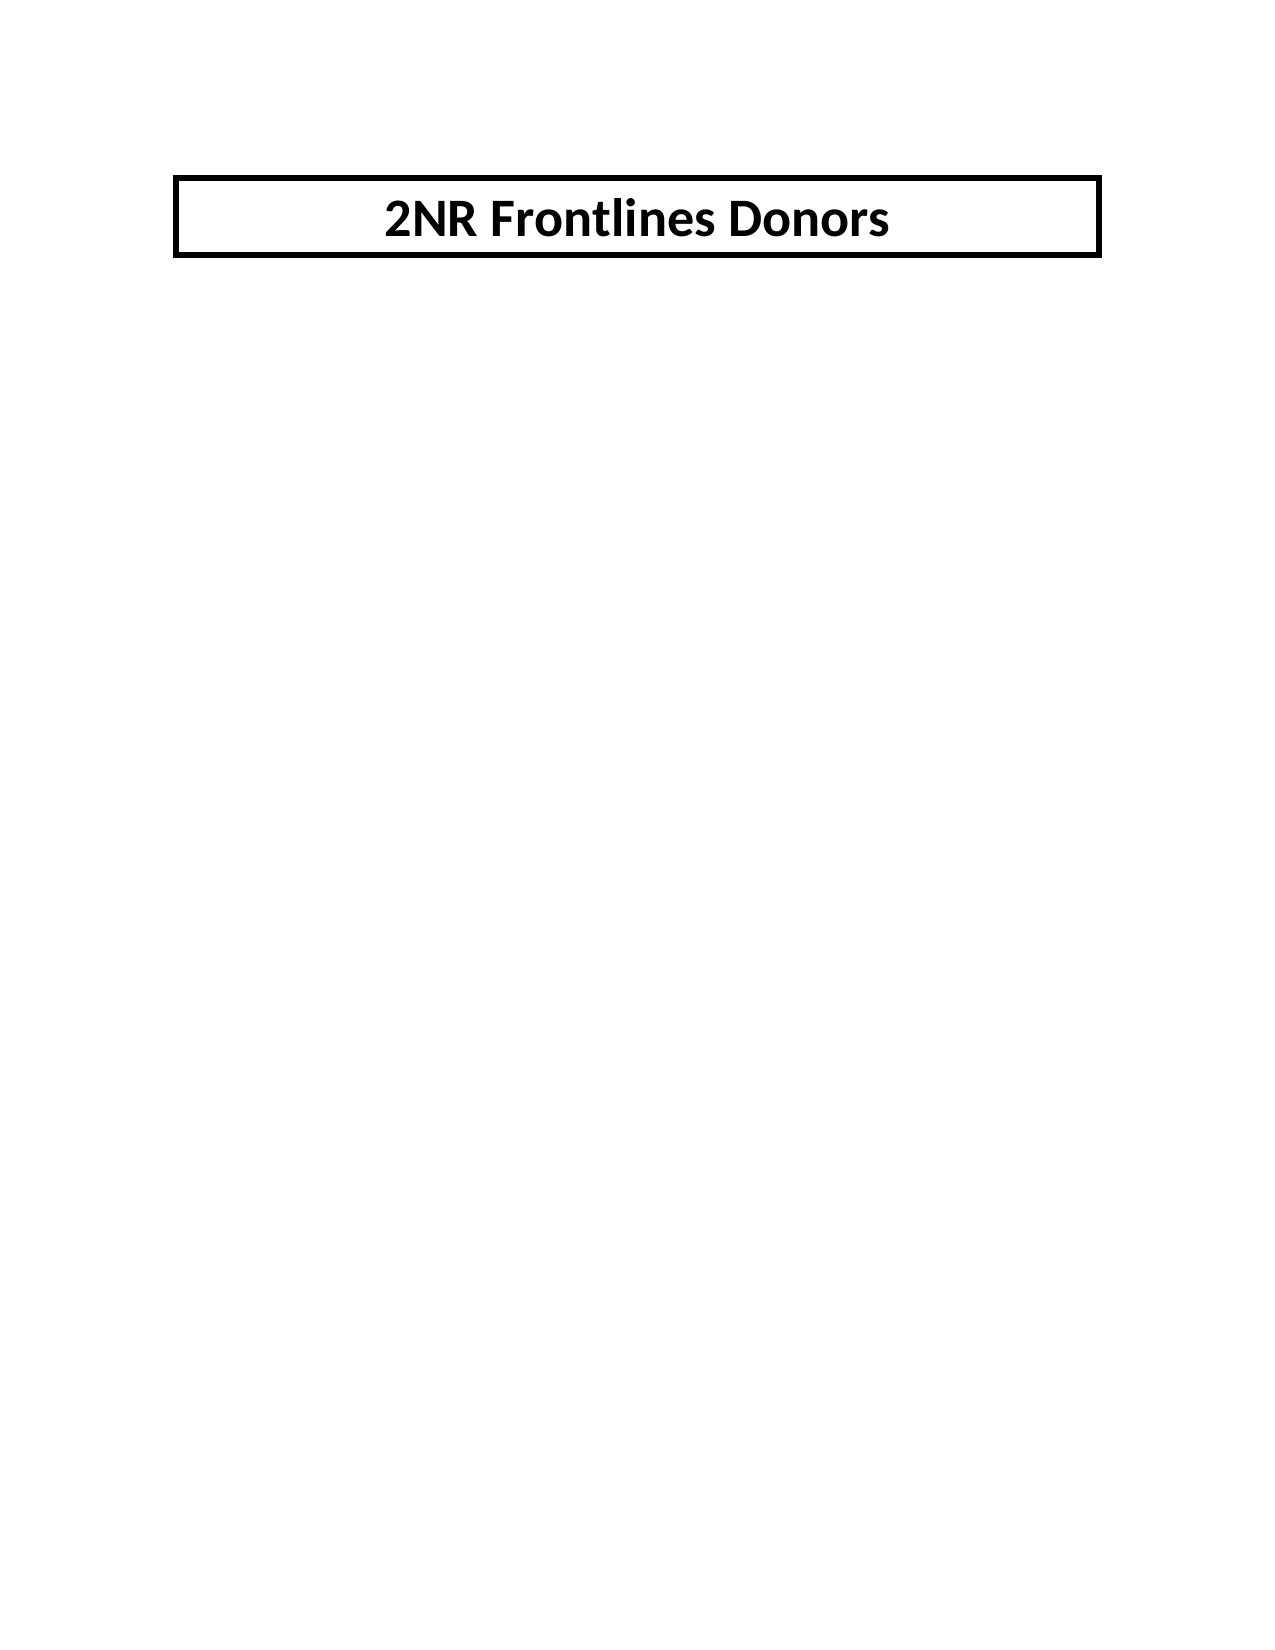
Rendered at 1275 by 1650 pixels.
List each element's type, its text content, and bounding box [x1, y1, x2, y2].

subtitle 2NR Frontlines Donors [179, 181, 1096, 252]
